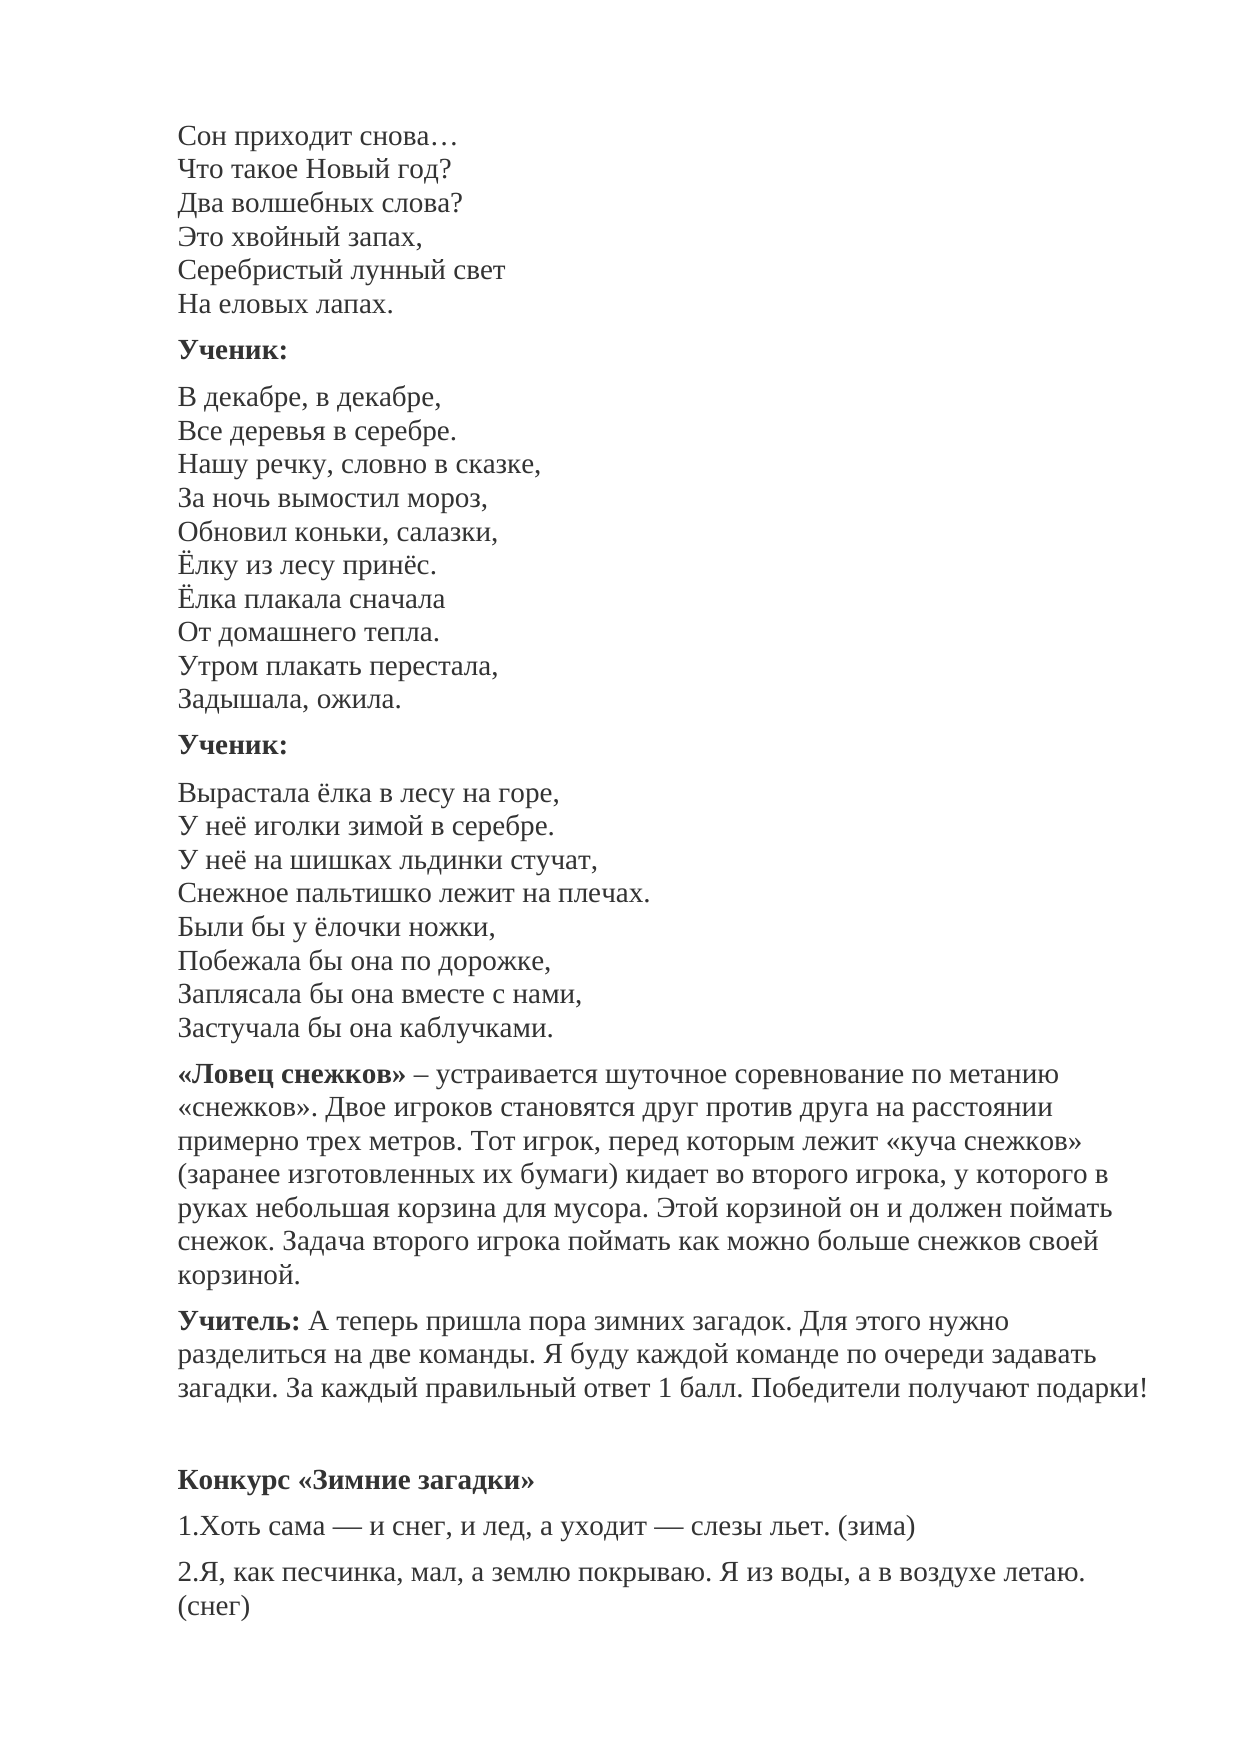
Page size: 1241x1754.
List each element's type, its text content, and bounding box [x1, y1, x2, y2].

text Ученик: [177, 332, 1152, 365]
text 1.Хоть сама — и снег, и лед, а уходит — слезы льет. (зима) [177, 1508, 1152, 1542]
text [177, 118, 1152, 319]
text Конкурс «Зимние загадки» [177, 1462, 1152, 1496]
text 2.Я, как песчинка, мал, а землю покрываю. Я из воды, а в воздухе летаю. (снег) [177, 1554, 1152, 1621]
text Вырастала ёлка в лесу на горе, У неё иголки зимой в серебре. У неё на шишках льдинки стучат, Снежное пальтишко лежит на плечах. Были бы у ёлочки ножки, Побежала бы она по дорожке, Заплясала бы она вместе с нами, Застучала бы она каблучками. [177, 775, 1152, 1043]
text Ученик: [177, 727, 1152, 761]
text Учитель: А теперь пришла пора зимних загадок. Для этого нужно разделиться на две команды. Я буду каждой команде по очереди задавать загадки. За каждый правильный ответ 1 балл. Победители получают подарки! [177, 1303, 1152, 1404]
text В декабре, в декабре, Все деревья в серебре. Нашу речку, словно в сказке, За ночь вымостил мороз, Обновил коньки, салазки, Ёлку из лесу принёс. Ёлка плакала сначала От домашнего тепла. Утром плакать перестала, Задышала, ожила. [177, 379, 1152, 715]
text «Ловец снежков» – устраивается шуточное соревнование по метанию «снежков». Двое игроков становятся друг против друга на расстоянии примерно трех метров. Тот игрок, перед которым лежит «куча снежков» (заранее изготовленных их бумаги) кидает во второго игрока, у которого в руках небольшая корзина для мусора. Этой корзиной он и должен поймать снежок. Задача второго игрока поймать как можно больше снежков своей корзиной. [177, 1056, 1152, 1291]
